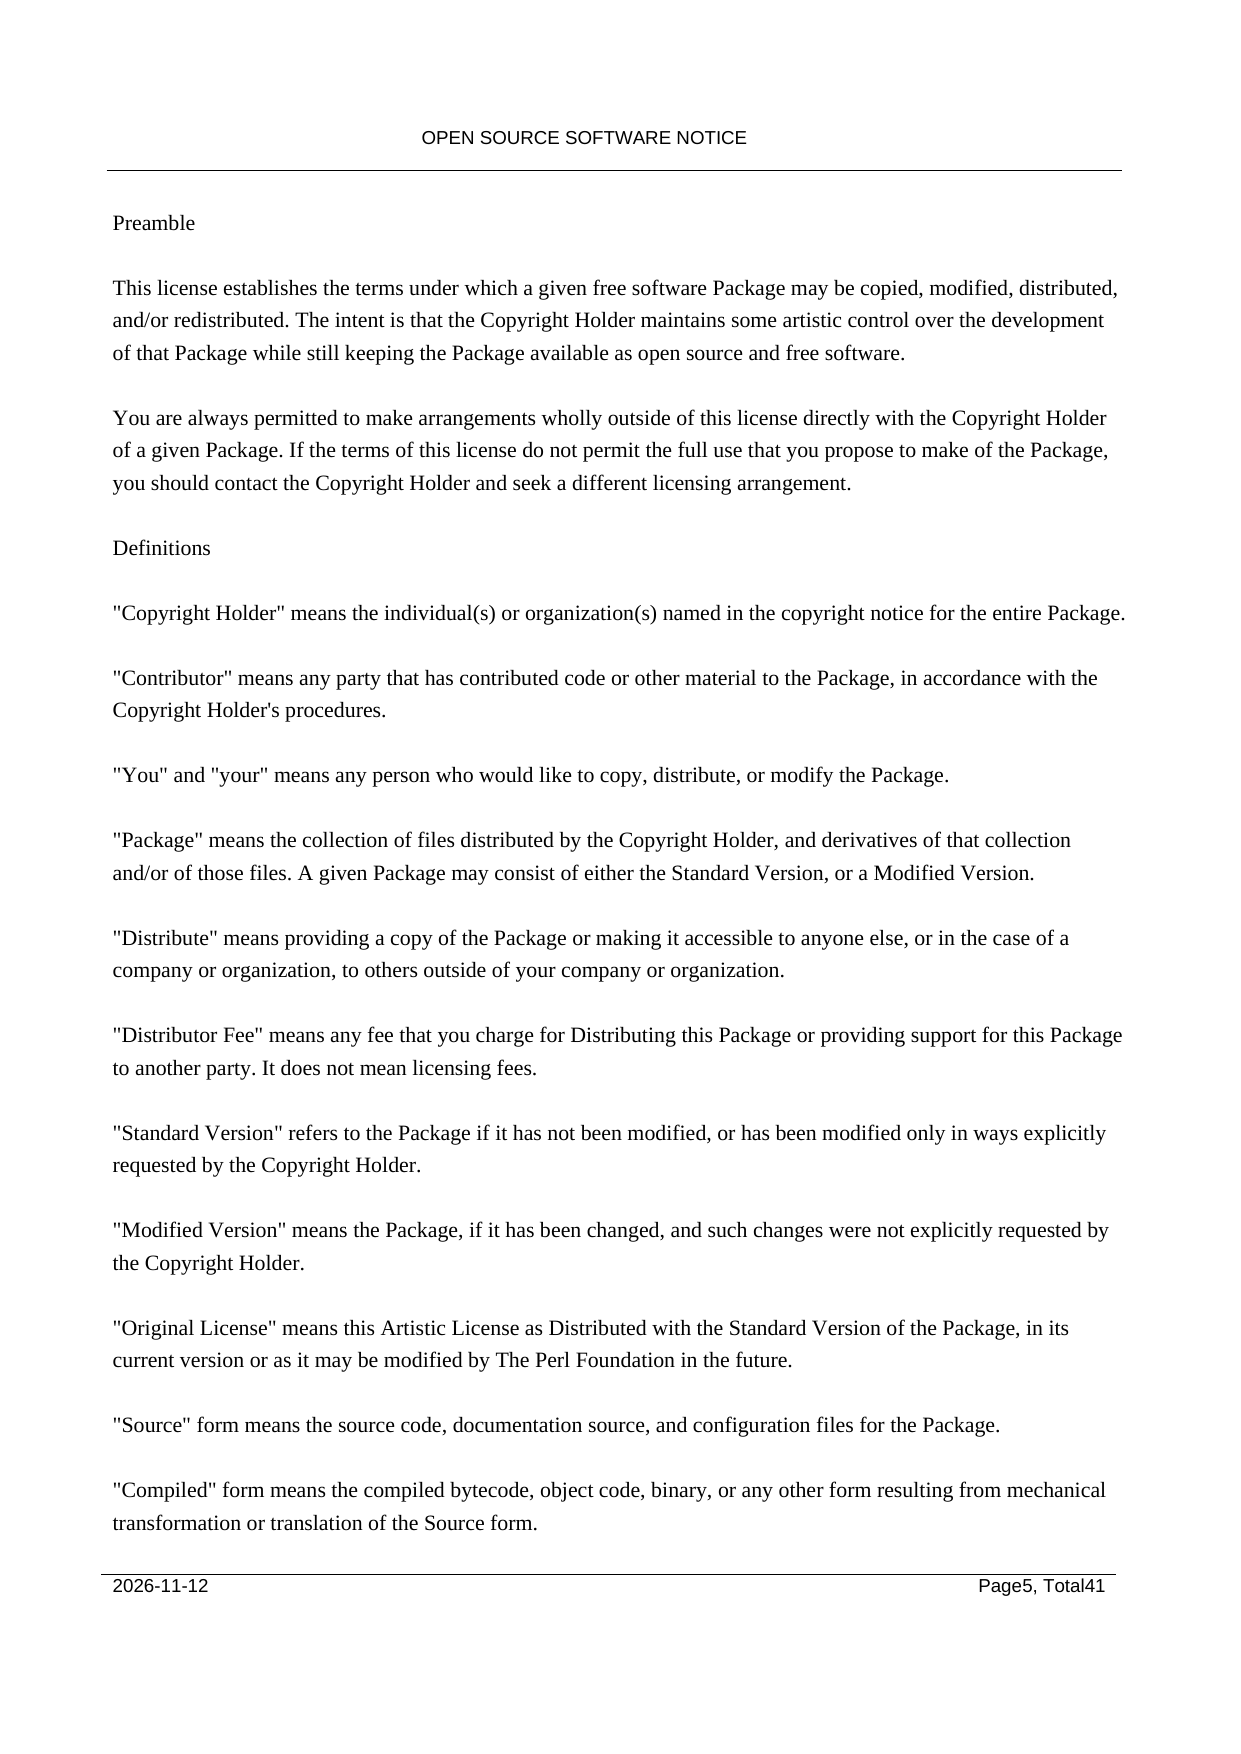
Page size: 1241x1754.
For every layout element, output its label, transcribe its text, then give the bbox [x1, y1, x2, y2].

text "Package" means the collection of files distributed by the Copyright Holder, and derivatives of that collection and/or of those files. A given Package may consist of either the Standard Version, or a Modified Version. [112, 824, 1128, 889]
text "Distribute" means providing a copy of the Package or making it accessible to anyone else, or in the case of a company or organization, to others outside of your company or organization. [112, 921, 1128, 986]
text "Compiled" form means the compiled bytecode, object code, binary, or any other form resulting from mechanical transformation or translation of the Source form. [112, 1474, 1128, 1539]
text "Source" form means the source code, documentation source, and configuration files for the Package. [112, 1409, 1128, 1441]
text "Copyright Holder" means the individual(s) or organization(s) named in the copyright notice for the entire Package. [112, 596, 1128, 629]
text You are always permitted to make arrangements wholly outside of this license directly with the Copyright Holder of a given Package. If the terms of this license do not permit the full use that you propose to make of the Package, you should contact the Copyright Holder and seek a different licensing arrangement. [112, 401, 1128, 499]
text Definitions [112, 531, 1128, 564]
text "You" and "your" means any person who would like to copy, distribute, or modify the Package. [112, 759, 1128, 791]
text "Distributor Fee" means any fee that you charge for Distributing this Package or providing support for this Package to another party. It does not mean licensing fees. [112, 1019, 1128, 1084]
text This license establishes the terms under which a given free software Package may be copied, modified, distributed, and/or redistributed. The intent is that the Copyright Holder maintains some artistic control over the development of that Package while still keeping the Package available as open source and free software. [112, 271, 1128, 369]
text "Contributor" means any party that has contributed code or other material to the Package, in accordance with the Copyright Holder's procedures. [112, 661, 1128, 726]
text "Standard Version" refers to the Package if it has not been modified, or has been modified only in ways explicitly requested by the Copyright Holder. [112, 1116, 1128, 1181]
text Preamble [112, 206, 1128, 239]
text "Original License" means this Artistic License as Distributed with the Standard Version of the Package, in its current version or as it may be modified by The Perl Foundation in the future. [112, 1311, 1128, 1376]
text "Modified Version" means the Package, if it has been changed, and such changes were not explicitly requested by the Copyright Holder. [112, 1214, 1128, 1279]
